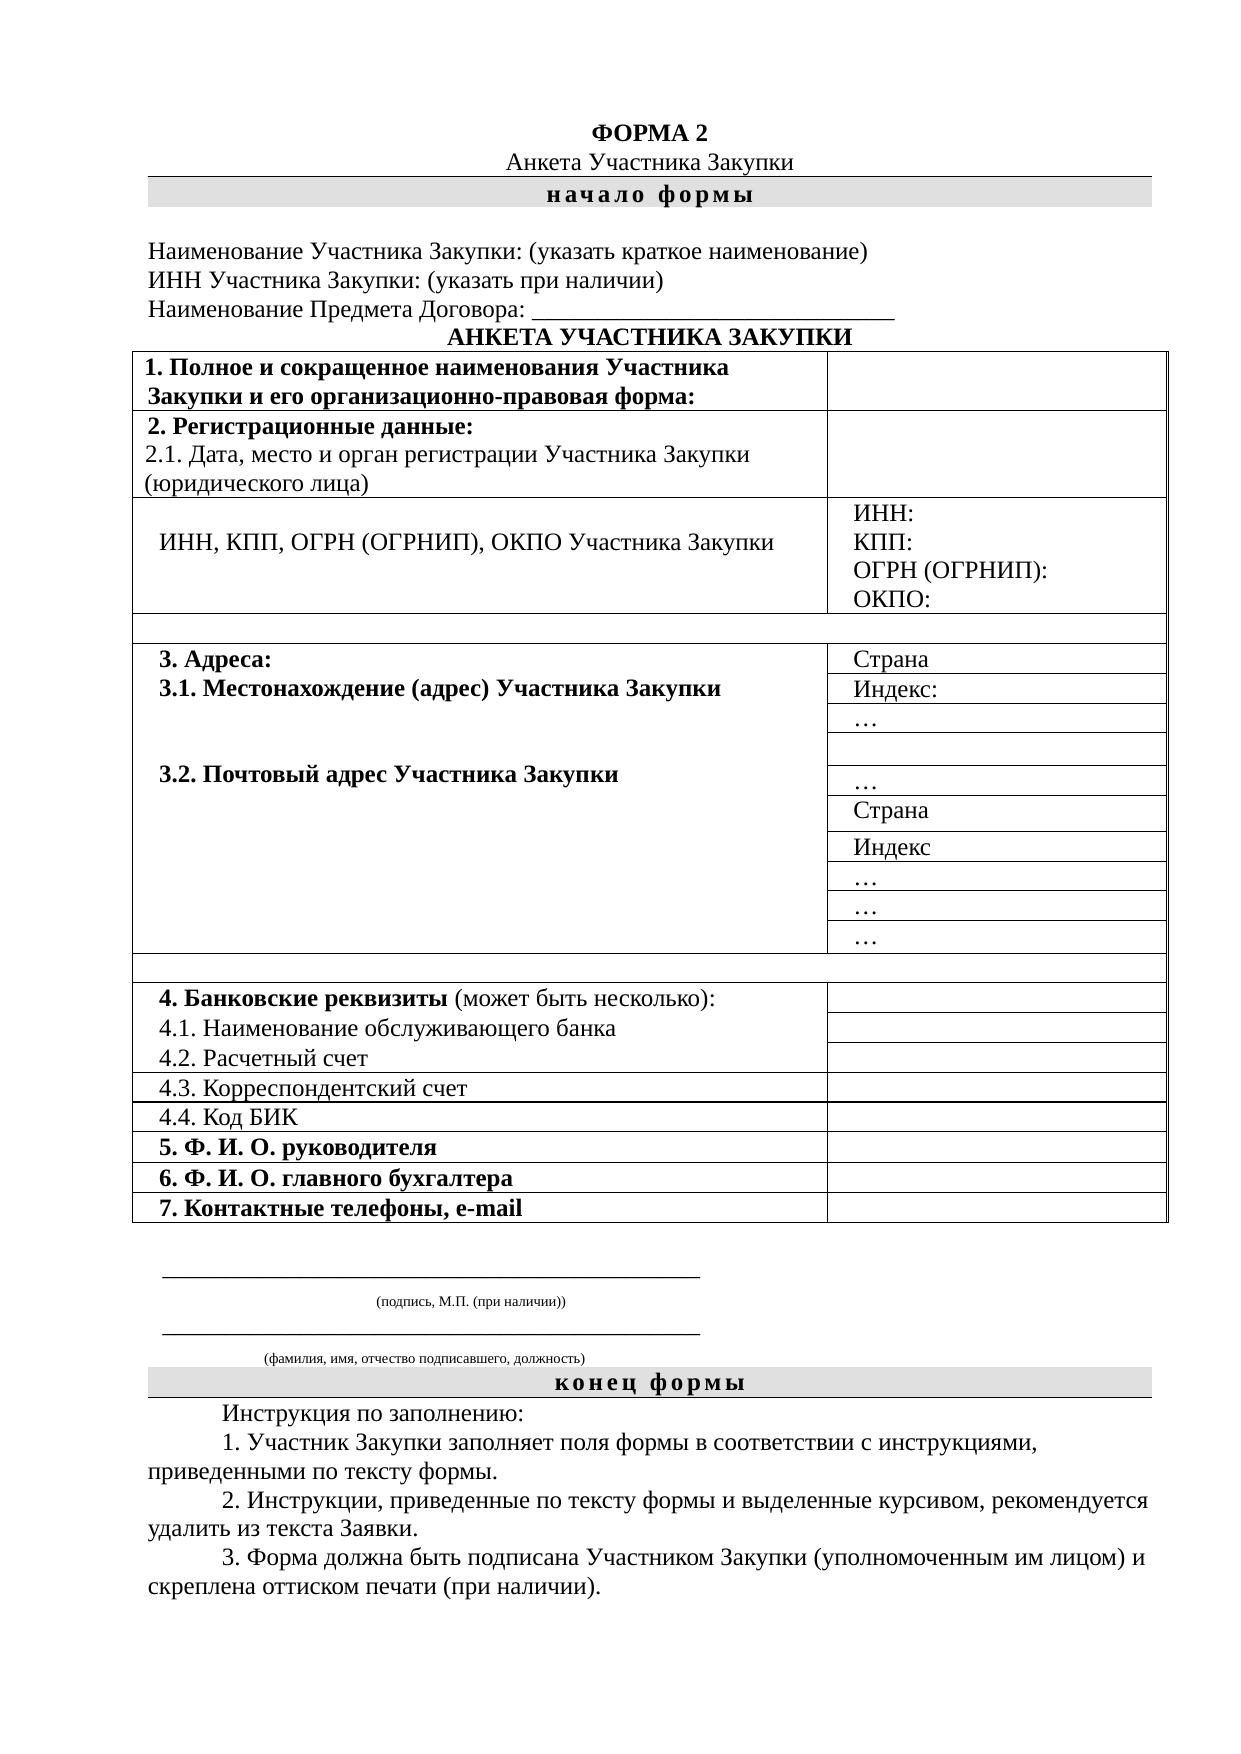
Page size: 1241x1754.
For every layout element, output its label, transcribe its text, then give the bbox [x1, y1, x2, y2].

table_cell … [828, 921, 1166, 952]
text конец формы [148, 1367, 1152, 1397]
text ИНН Участника Закупки: (указать при наличии) [148, 265, 1152, 294]
table_cell 4.3. Корреспондентский счет [133, 1073, 827, 1101]
table_cell ИНН: КПП: ОГРН (ОГРНИП): ОКПО: [828, 498, 1166, 613]
table_cell 4.2. Расчетный счет [133, 1042, 827, 1072]
table_cell ИНН, КПП, ОГРН (ОГРНИП), ОКПО Участника Закупки [133, 498, 827, 613]
table_cell … [828, 704, 1166, 732]
table_cell 4.4. Код БИК [133, 1103, 827, 1131]
table_cell Ф. И. О. главного бухгалтера [133, 1163, 827, 1192]
text 3. Форма должна быть подписана Участником Закупки (уполномоченным им лицом) и скреплена оттиском печати (при наличии). [148, 1542, 1152, 1600]
table_cell … [828, 891, 1166, 920]
text Анкета Участника Закупки [148, 147, 1152, 176]
text ___________________________________________ [148, 1309, 1152, 1338]
text 1. Участник Закупки заполняет поля формы в соответствии с инструкциями, приведенными по тексту формы. [148, 1427, 1152, 1485]
text Наименование Участника Закупки: (указать краткое наименование) [148, 236, 1152, 265]
table_cell [828, 411, 1166, 497]
text ФОРМА 2 [148, 118, 1152, 147]
text АНКЕТА УЧАСТНИКА ЗАКУПКИ [148, 322, 1152, 351]
table_cell Регистрационные данные: 2.1. Дата, место и орган регистрации Участника Закупки (юридического лица) [133, 411, 827, 497]
table_cell Индекс [828, 832, 1166, 861]
table_cell 3. Адреса: 3.1. Местонахождение (адрес) Участника Закупки 3.2. Почтовый адрес Участника Закупки [133, 644, 827, 952]
text 2. Инструкции, приведенные по тексту формы и выделенные курсивом, рекомендуется удалить из текста Заявки. [148, 1485, 1152, 1542]
table_cell 4.1. Наименование обслуживающего банка [133, 1012, 827, 1042]
table_cell [133, 954, 827, 982]
table_cell [133, 614, 1166, 643]
table_cell Страна [828, 796, 1166, 831]
table_cell [828, 733, 1166, 765]
table_cell [828, 1132, 1166, 1162]
table_header Полное и сокращенное наименования Участника Закупки и его организационно-правовая форма: [133, 352, 827, 410]
table_cell Банковские реквизиты (может быть несколько): [133, 983, 827, 1012]
table_cell … [828, 862, 1166, 890]
table_cell [828, 1073, 1166, 1101]
table_cell [828, 1013, 1166, 1042]
table_cell … [828, 766, 1166, 794]
table_cell Ф. И. О. руководителя [133, 1132, 827, 1162]
text Инструкция по заполнению: [148, 1398, 1152, 1427]
table_cell Страна [828, 644, 1166, 673]
table_cell [827, 954, 1166, 982]
table_cell [828, 1193, 1166, 1222]
table_cell [828, 1103, 1166, 1131]
text начало формы [148, 177, 1152, 207]
text (фамилия, имя, отчество подписавшего, должность) [148, 1338, 1152, 1367]
table_cell [828, 983, 1166, 1012]
text Наименование Предмета Договора: _____________________________ [148, 294, 1152, 322]
table_cell Контактные телефоны, е-mail [133, 1193, 827, 1222]
text ___________________________________________ [148, 1252, 1152, 1280]
table_cell Индекс: [828, 674, 1166, 702]
table_cell [828, 1043, 1166, 1072]
text (подпись, М.П. (при наличии)) [148, 1280, 1152, 1309]
table_cell [828, 1163, 1166, 1192]
table_header [828, 352, 1166, 410]
